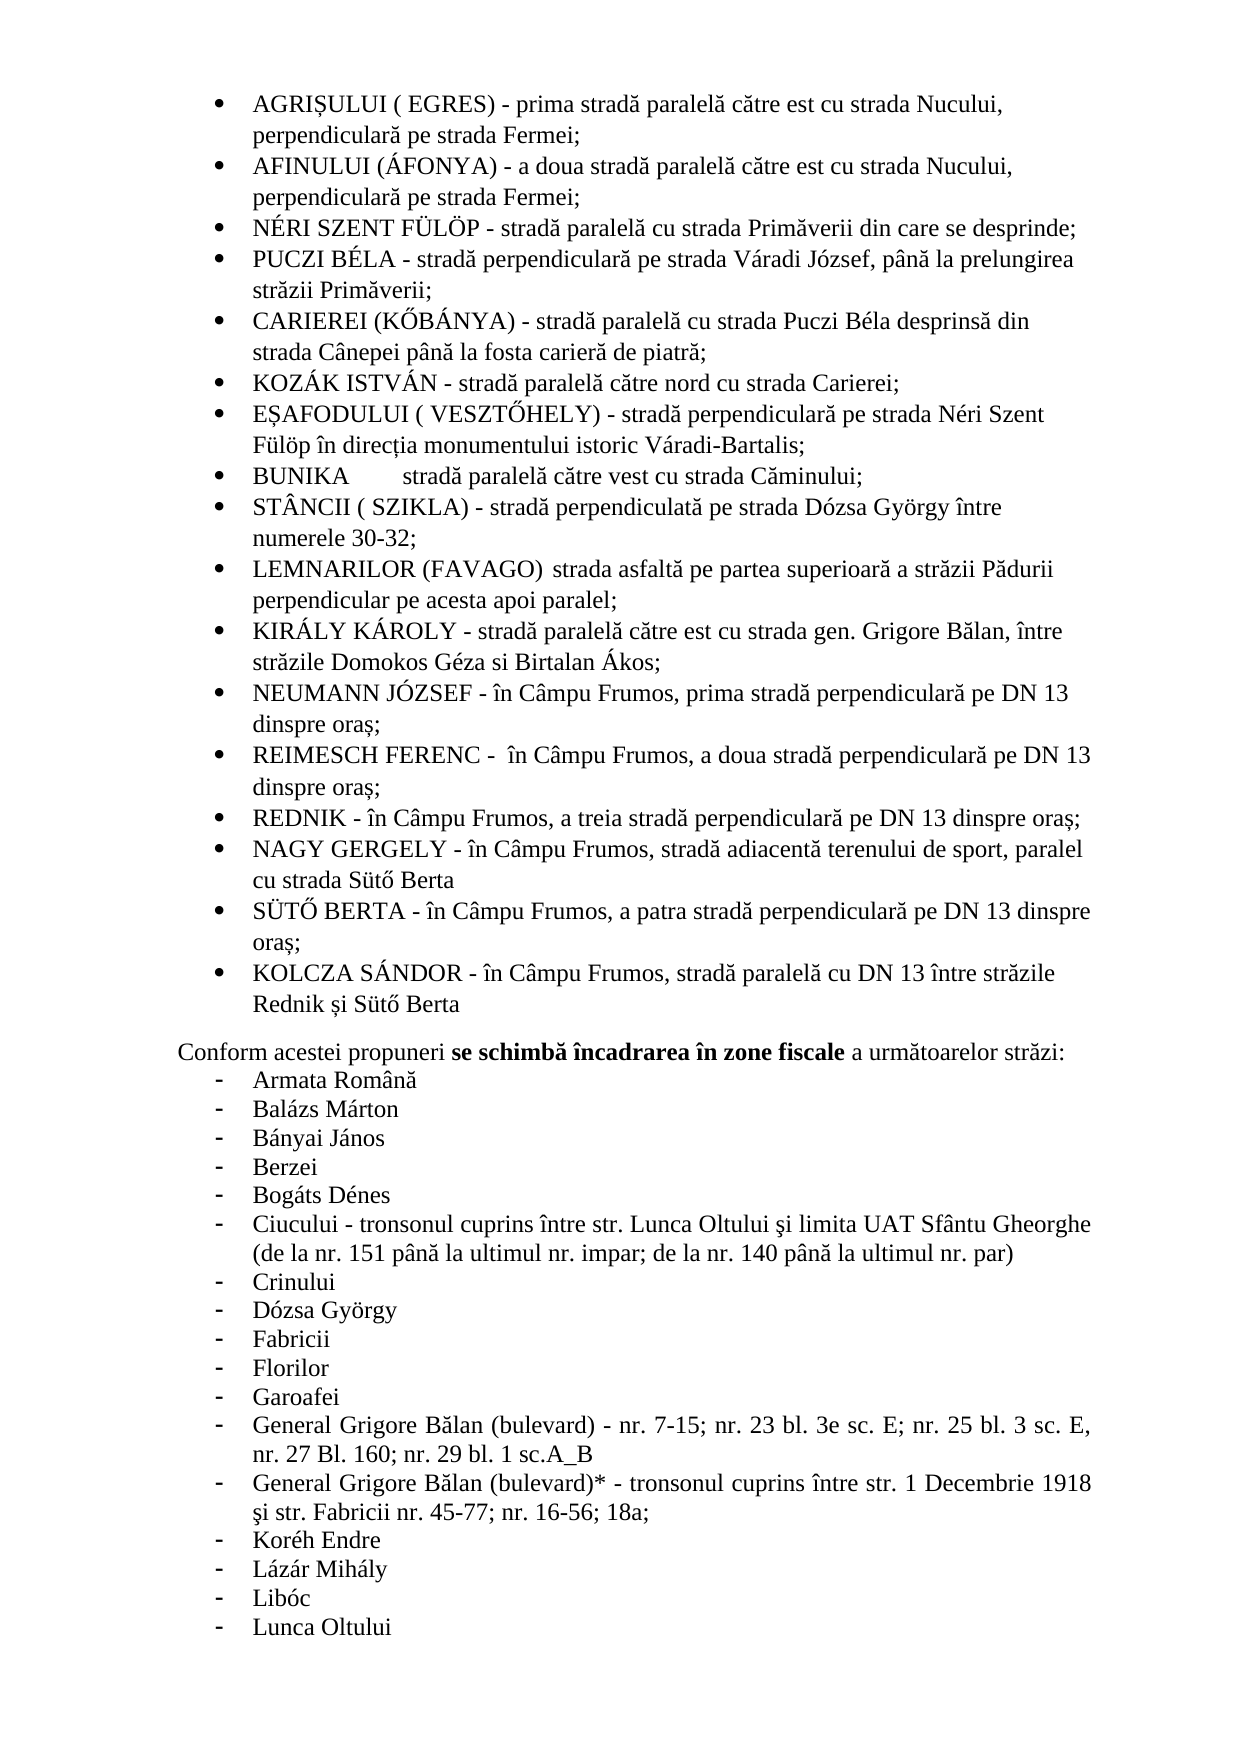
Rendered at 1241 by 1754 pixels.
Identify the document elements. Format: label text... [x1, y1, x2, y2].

list Garoafei [215, 1382, 1092, 1410]
list Berzei [215, 1152, 1092, 1180]
list General Grigore Bălan (bulevard) - nr. 7-15; nr. 23 bl. 3e sc. E; nr. 25 bl. 3 sc. E, nr. 27 Bl. 160; nr. 29 bl. 1 sc.A_B [215, 1410, 1092, 1468]
list Lunca Oltului [215, 1612, 1092, 1640]
list NÉRI SZENT FÜLÖP - stradă paralelă cu strada Primăverii din care se desprinde; [215, 213, 1092, 242]
list Dózsa György [215, 1295, 1092, 1324]
list Bogáts Dénes [215, 1180, 1092, 1209]
list LEMNARILOR (FAVAGO) strada asfaltă pe partea superioară a străzii Pădurii perpendicular pe acesta apoi paralel; [215, 554, 1092, 614]
text Conform acestei propuneri se schimbă încadrarea în zone fiscale a următoarelor străzi: [177, 1037, 1092, 1065]
list Florilor [215, 1353, 1092, 1382]
list General Grigore Bălan (bulevard)* - tronsonul cuprins între str. 1 Decembrie 1918 şi str. Fabricii nr. 45-77; nr. 16-56; 18a; [215, 1468, 1092, 1525]
list SÜTŐ BERTA - în Câmpu Frumos, a patra stradă perpendiculară pe DN 13 dinspre oraș; [215, 896, 1092, 956]
list KIRÁLY KÁROLY - stradă paralelă către est cu strada gen. Grigore Bălan, între străzile Domokos Géza si Birtalan Ákos; [215, 616, 1092, 676]
list Armata Română [215, 1065, 1092, 1094]
list EȘAFODULUI ( VESZTŐHELY) - stradă perpendiculară pe strada Néri Szent Fülöp în direcția monumentului istoric Váradi-Bartalis; [215, 399, 1092, 459]
list PUCZI BÉLA - stradă perpendiculară pe strada Váradi József, până la prelungirea străzii Primăverii; [215, 244, 1092, 304]
list AGRIȘULUI ( EGRES) - prima stradă paralelă către est cu strada Nucului, perpendiculară pe strada Fermei; [215, 89, 1092, 148]
list Bányai János [215, 1123, 1092, 1152]
list REIMESCH FERENC - în Câmpu Frumos, a doua stradă perpendiculară pe DN 13 dinspre oraș; [215, 741, 1092, 800]
list Libóc [215, 1583, 1092, 1612]
list CARIEREI (KŐBÁNYA) - stradă paralelă cu strada Puczi Béla desprinsă din strada Cânepei până la fosta carieră de piatră; [215, 306, 1092, 366]
list Fabricii [215, 1324, 1092, 1353]
list Balázs Márton [215, 1094, 1092, 1123]
list Ciucului - tronsonul cuprins între str. Lunca Oltului şi limita UAT Sfântu Gheorghe (de la nr. 151 până la ultimul nr. impar; de la nr. 140 până la ultimul nr. par) [215, 1209, 1092, 1267]
list KOZÁK ISTVÁN - stradă paralelă către nord cu strada Carierei; [215, 368, 1092, 397]
list NEUMANN JÓZSEF - în Câmpu Frumos, prima stradă perpendiculară pe DN 13 dinspre oraș; [215, 678, 1092, 738]
list Crinului [215, 1267, 1092, 1295]
list Lázár Mihály [215, 1554, 1092, 1583]
list REDNIK - în Câmpu Frumos, a treia stradă perpendiculară pe DN 13 dinspre oraș; [215, 803, 1092, 831]
list Koréh Endre [215, 1525, 1092, 1554]
list BUNIKA stradă paralelă către vest cu strada Căminului; [215, 461, 1092, 490]
list NAGY GERGELY - în Câmpu Frumos, stradă adiacentă terenului de sport, paralel cu strada Sütő Berta [215, 834, 1092, 893]
list STÂNCII ( SZIKLA) - stradă perpendiculată pe strada Dózsa György între numerele 30-32; [215, 492, 1092, 552]
list AFINULUI (ÁFONYA) - a doua stradă paralelă către est cu strada Nucului, perpendiculară pe strada Fermei; [215, 151, 1092, 211]
list KOLCZA SÁNDOR - în Câmpu Frumos, stradă paralelă cu DN 13 între străzile Rednik și Sütő Berta [215, 958, 1092, 1018]
